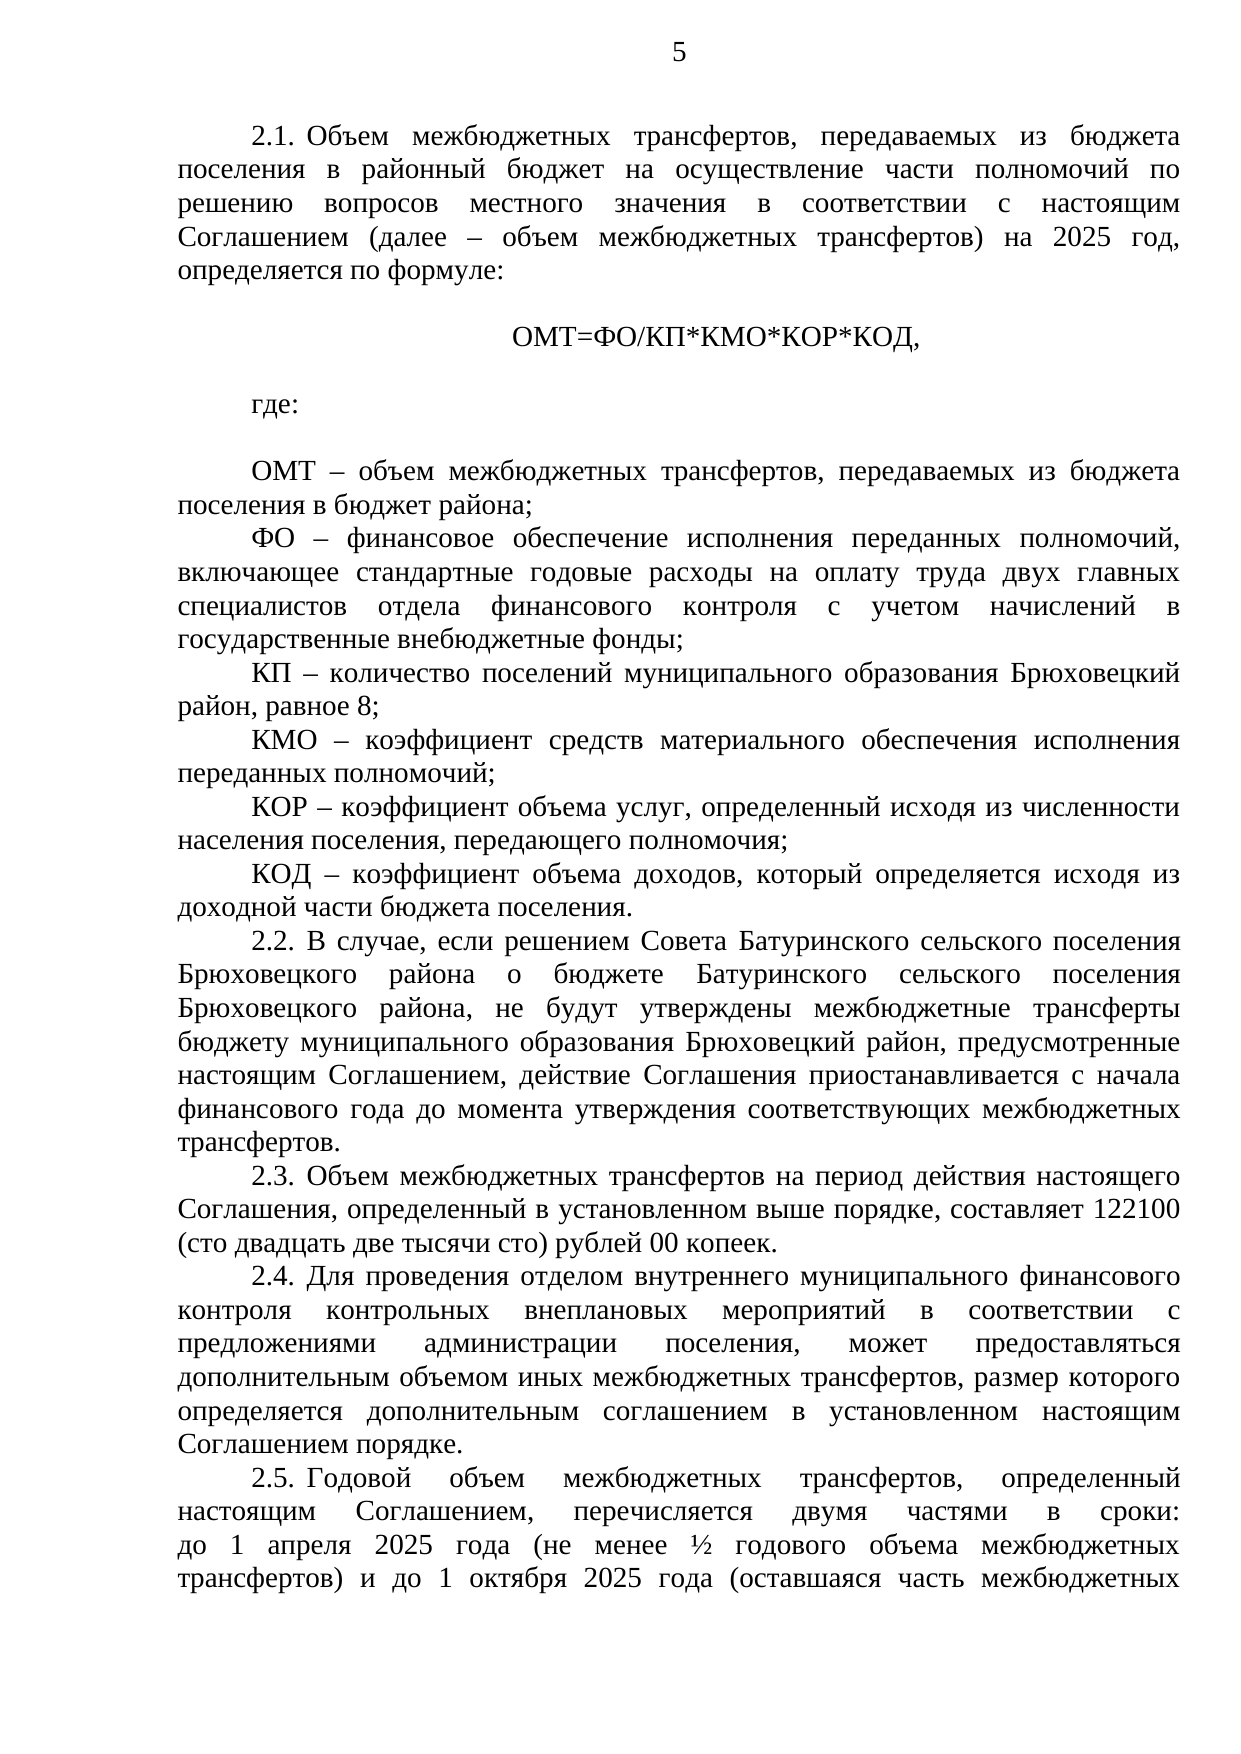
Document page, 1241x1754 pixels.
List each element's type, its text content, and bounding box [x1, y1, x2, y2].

text где: [177, 386, 1181, 420]
list Объем межбюджетных трансфертов, передаваемых из бюджета поселения в районный бюджет на осуществление части полномочий по решению вопросов местного значения в соответствии с настоящим Соглашением (далее – объем межбюджетных трансфертов) на 2025 год, определяется по формуле: [177, 118, 1181, 286]
text ОМТ – объем межбюджетных трансфертов, передаваемых из бюджета поселения в бюджет района; [177, 453, 1181, 521]
text ФО – финансовое обеспечение исполнения переданных полномочий, включающее стандартные годовые расходы на оплату труда двух главных специалистов отдела финансового контроля с учетом начислений в государственные внебюджетные фонды; [177, 521, 1181, 655]
list В случае, если решением Совета Батуринского сельского поселения Брюховецкого района о бюджете Батуринского сельского поселения Брюховецкого района, не будут утверждены межбюджетные трансферты бюджету муниципального образования Брюховецкий район, предусмотренные настоящим Соглашением, действие Соглашения приостанавливается с начала финансового года до момента утверждения соответствующих межбюджетных трансфертов. [177, 923, 1181, 1158]
list Для проведения отделом внутреннего муниципального финансового контроля контрольных внеплановых мероприятий в соответствии с предложениями администрации поселения, может предоставляться дополнительным объемом иных межбюджетных трансфертов, размер которого определяется дополнительным соглашением в установленном настоящим Соглашением порядке. [177, 1258, 1181, 1460]
text КМО – коэффициент средств материального обеспечения исполнения переданных полномочий; [177, 722, 1181, 789]
text КОД – коэффициент объема доходов, который определяется исходя из доходной части бюджета поселения. [177, 856, 1181, 923]
text ОМТ=ФО/КП*КМО*КОР*КОД, [177, 319, 1181, 353]
list Объем межбюджетных трансфертов на период действия настоящего Соглашения, определенный в установленном выше порядке, составляет 122100 (сто двадцать две тысячи сто) рублей 00 копеек. [177, 1158, 1181, 1258]
text КП – количество поселений муниципального образования Брюховецкий район, равное 8; [177, 655, 1181, 722]
text КОР – коэффициент объема услуг, определенный исходя из численности населения поселения, передающего полномочия; [177, 789, 1181, 856]
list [177, 1460, 1181, 1594]
